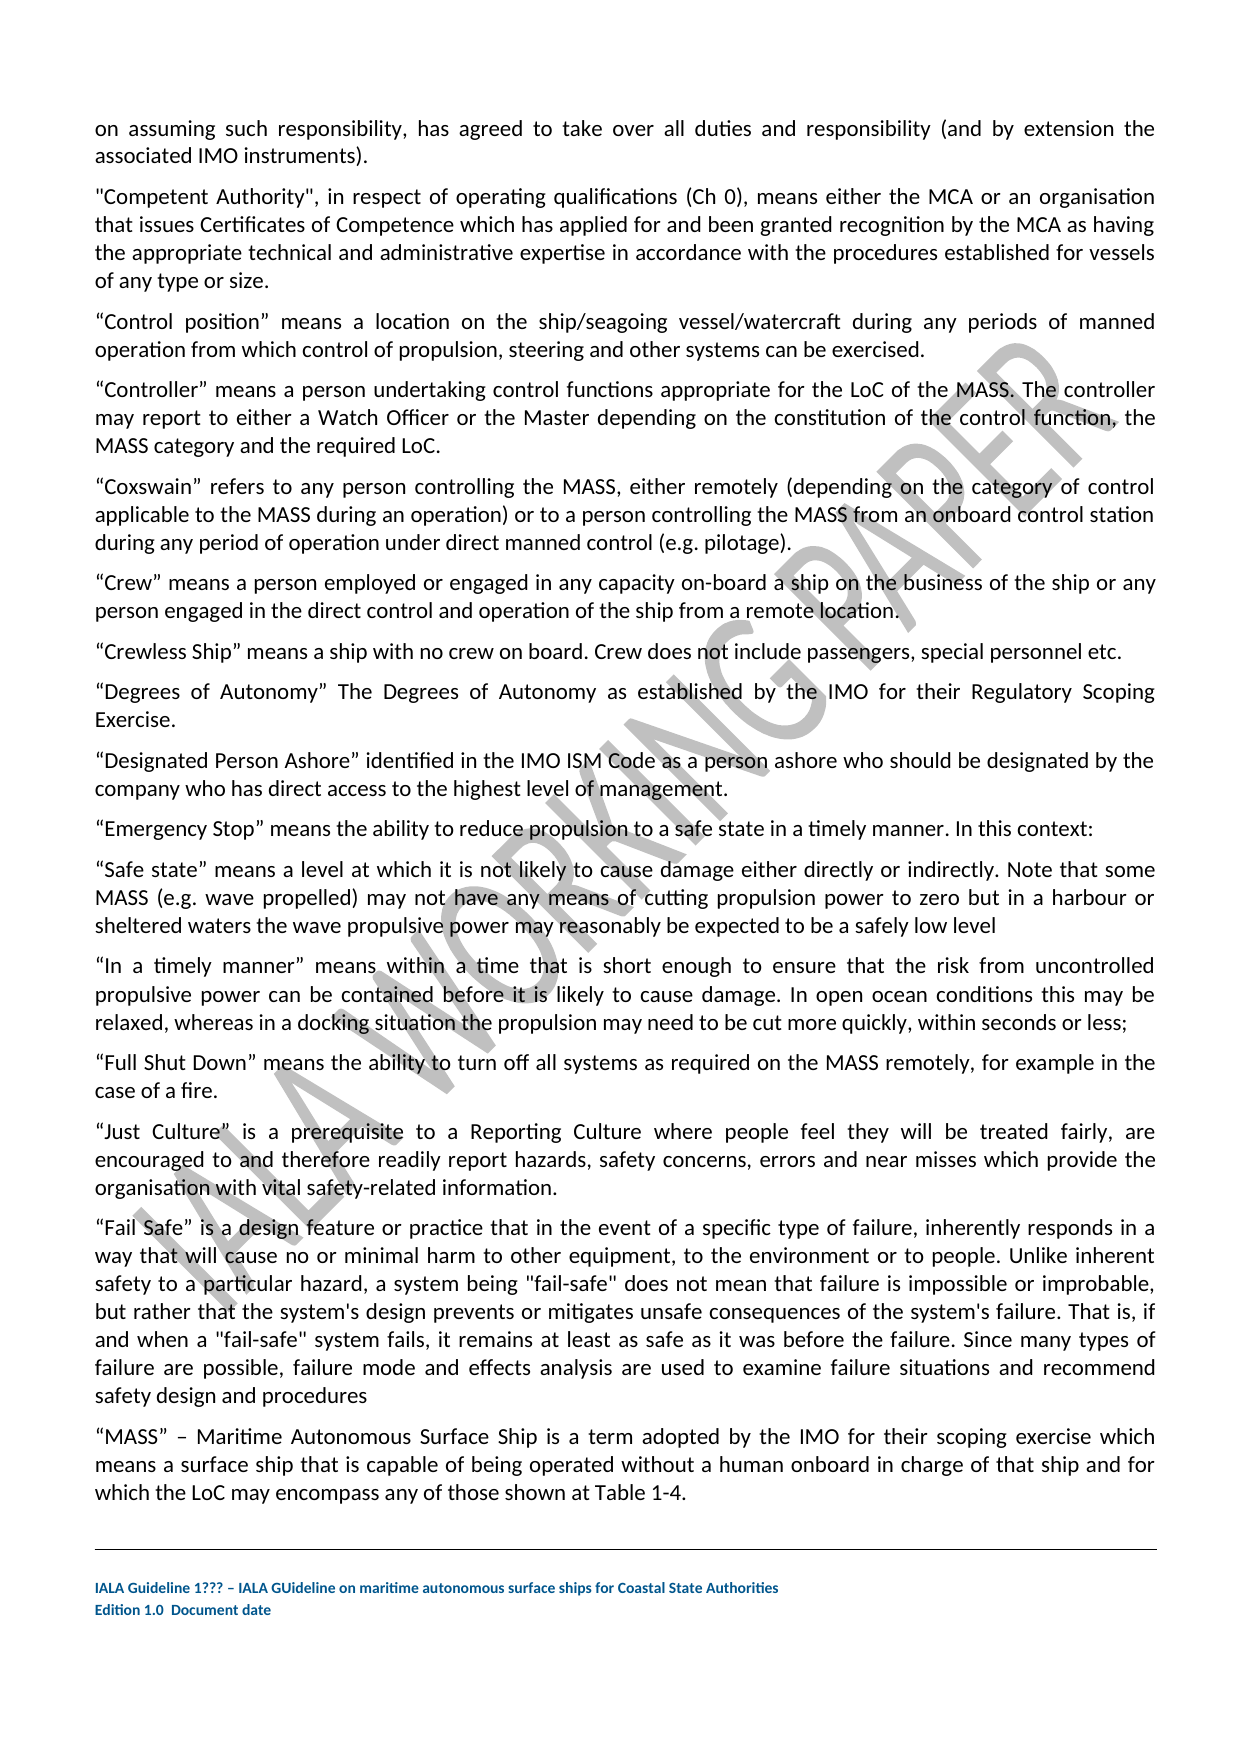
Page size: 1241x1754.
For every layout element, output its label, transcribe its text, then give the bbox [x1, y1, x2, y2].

text “Full Shut Down” means the ability to turn off all systems as required on the MASS remotely, for example in the case of a fire. [94, 1048, 1157, 1104]
text “Fail Safe” is a design feature or practice that in the event of a specific type of failure, inherently responds in a way that will cause no or minimal harm to other equipment, to the environment or to people. Unlike inherent safety to a particular hazard, a system being "fail-safe" does not mean that failure is impossible or improbable, but rather that the system's design prevents or mitigates unsafe consequences of the system's failure. That is, if and when a "fail-safe" system fails, it remains at least as safe as it was before the failure. Since many types of failure are possible, failure mode and effects analysis are used to examine failure situations and recommend safety design and procedures [94, 1213, 1157, 1409]
text “Control position” means a location on the ship/seagoing vessel/watercraft during any periods of manned operation from which control of propulsion, steering and other systems can be exercised. [94, 307, 1157, 363]
text “Degrees of Autonomy” The Degrees of Autonomy as established by the IMO for their Regulatory Scoping Exercise. [94, 677, 1157, 733]
text “Controller” means a person undertaking control functions appropriate for the LoC of the MASS. The controller may report to either a Watch Officer or the Master depending on the constitution of the control function, the MASS category and the required LoC. [94, 375, 1157, 459]
text “Safe state” means a level at which it is not likely to cause damage either directly or indirectly. Note that some MASS (e.g. wave propelled) may not have any means of cutting propulsion power to zero but in a harbour or sheltered waters the wave propulsive power may reasonably be expected to be a safely low level [94, 855, 1157, 939]
text “Coxswain” refers to any person controlling the MASS, either remotely (depending on the category of control applicable to the MASS during an operation) or to a person controlling the MASS from an onboard control station during any period of operation under direct manned control (e.g. pilotage). [94, 472, 1157, 556]
text “Crew” means a person employed or engaged in any capacity on-board a ship on the business of the ship or any person engaged in the direct control and operation of the ship from a remote location. [94, 568, 1157, 624]
text “Crewless Ship” means a ship with no crew on board. Crew does not include passengers, special personnel etc. [94, 637, 1157, 665]
text “Emergency Stop” means the ability to reduce propulsion to a safe state in a timely manner. In this context: [94, 814, 1157, 843]
text “In a timely manner” means within a time that is short enough to ensure that the risk from uncontrolled propulsive power can be contained before it is likely to cause damage. In open ocean conditions this may be relaxed, whereas in a docking situation the propulsion may need to be cut more quickly, within seconds or less; [94, 952, 1157, 1036]
text "Competent Authority", in respect of operating qualifications (Ch 0), means either the MCA or an organisation that issues Certificates of Competence which has applied for and been granted recognition by the MCA as having the appropriate technical and administrative expertise in accordance with the procedures established for vessels of any type or size. [94, 182, 1157, 294]
text “Just Culture” is a prerequisite to a Reporting Culture where people feel they will be treated fairly, are encouraged to and therefore readily report hazards, safety concerns, errors and near misses which provide the organisation with vital safety-related information. [94, 1117, 1157, 1201]
text “Designated Person Ashore” identified in the IMO ISM Code as a person ashore who should be designated by the company who has direct access to the highest level of management. [94, 746, 1157, 802]
text “MASS” – Maritime Autonomous Surface Ship is a term adopted by the IMO for their scoping exercise which means a surface ship that is capable of being operated without a human onboard in charge of that ship and for which the LoC may encompass any of those shown at Table 1-4. [94, 1422, 1157, 1506]
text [94, 114, 1157, 170]
